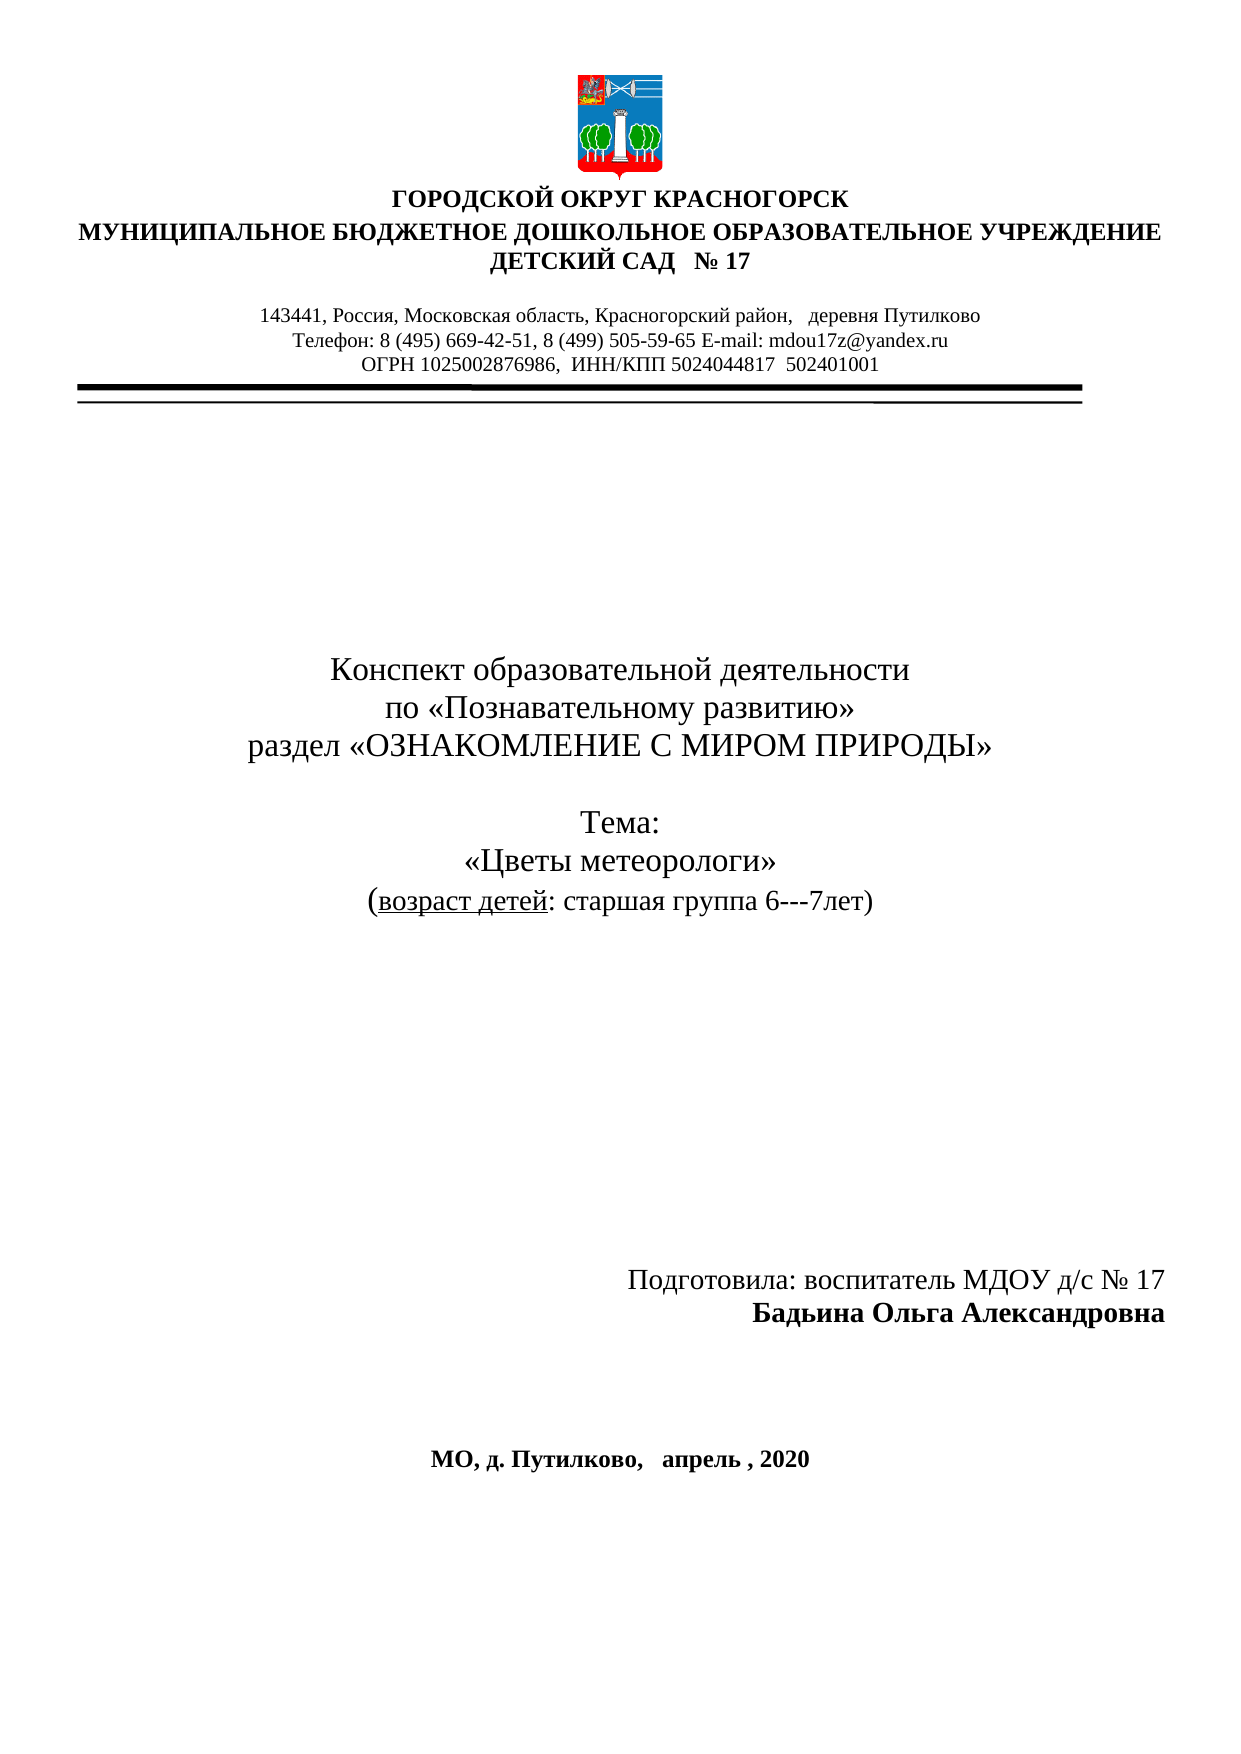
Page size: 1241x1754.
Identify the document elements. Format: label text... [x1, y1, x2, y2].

text 143441, Россия, Московская область, Красногорский район, деревня Путилково [75, 303, 1165, 327]
text Подготовила: воспитатель МДОУ д/с № 17 [370, 1262, 1165, 1296]
text по «Познавательному развитию» [75, 687, 1165, 725]
text Конспект образовательной деятельности [75, 649, 1165, 687]
text (возраст детей: старшая группа 6---7лет) [75, 879, 1165, 917]
text ГОРОДСКОЙ ОКРУГ КРАСНОГОРСК [75, 184, 1165, 213]
text МУНИЦИПАЛЬНОЕ БЮДЖЕТНОЕ ДОШКОЛЬНОЕ ОБРАЗОВАТЕЛЬНОЕ УЧРЕЖДЕНИЕ ДЕТСКИЙ САД № 17 [75, 217, 1165, 275]
text МО, д. Путилково, апрель , 2020 [75, 1444, 1165, 1473]
picture [577, 75, 663, 180]
text Бадьина Ольга Александровна [459, 1296, 1165, 1329]
text раздел «ОЗНАКОМЛЕНИЕ С МИРОМ ПРИРОДЫ» [75, 725, 1165, 764]
text Тема: [75, 802, 1165, 840]
text «Цветы метеорологи» [75, 840, 1165, 879]
text Телефон: 8 (495) 669-42-51, 8 (499) 505-59-65 E-mail: mdou17z@yandex.ru [75, 327, 1165, 352]
text ОГРН 1025002876986, ИНН/КПП 5024044817 502401001 [75, 352, 1165, 376]
